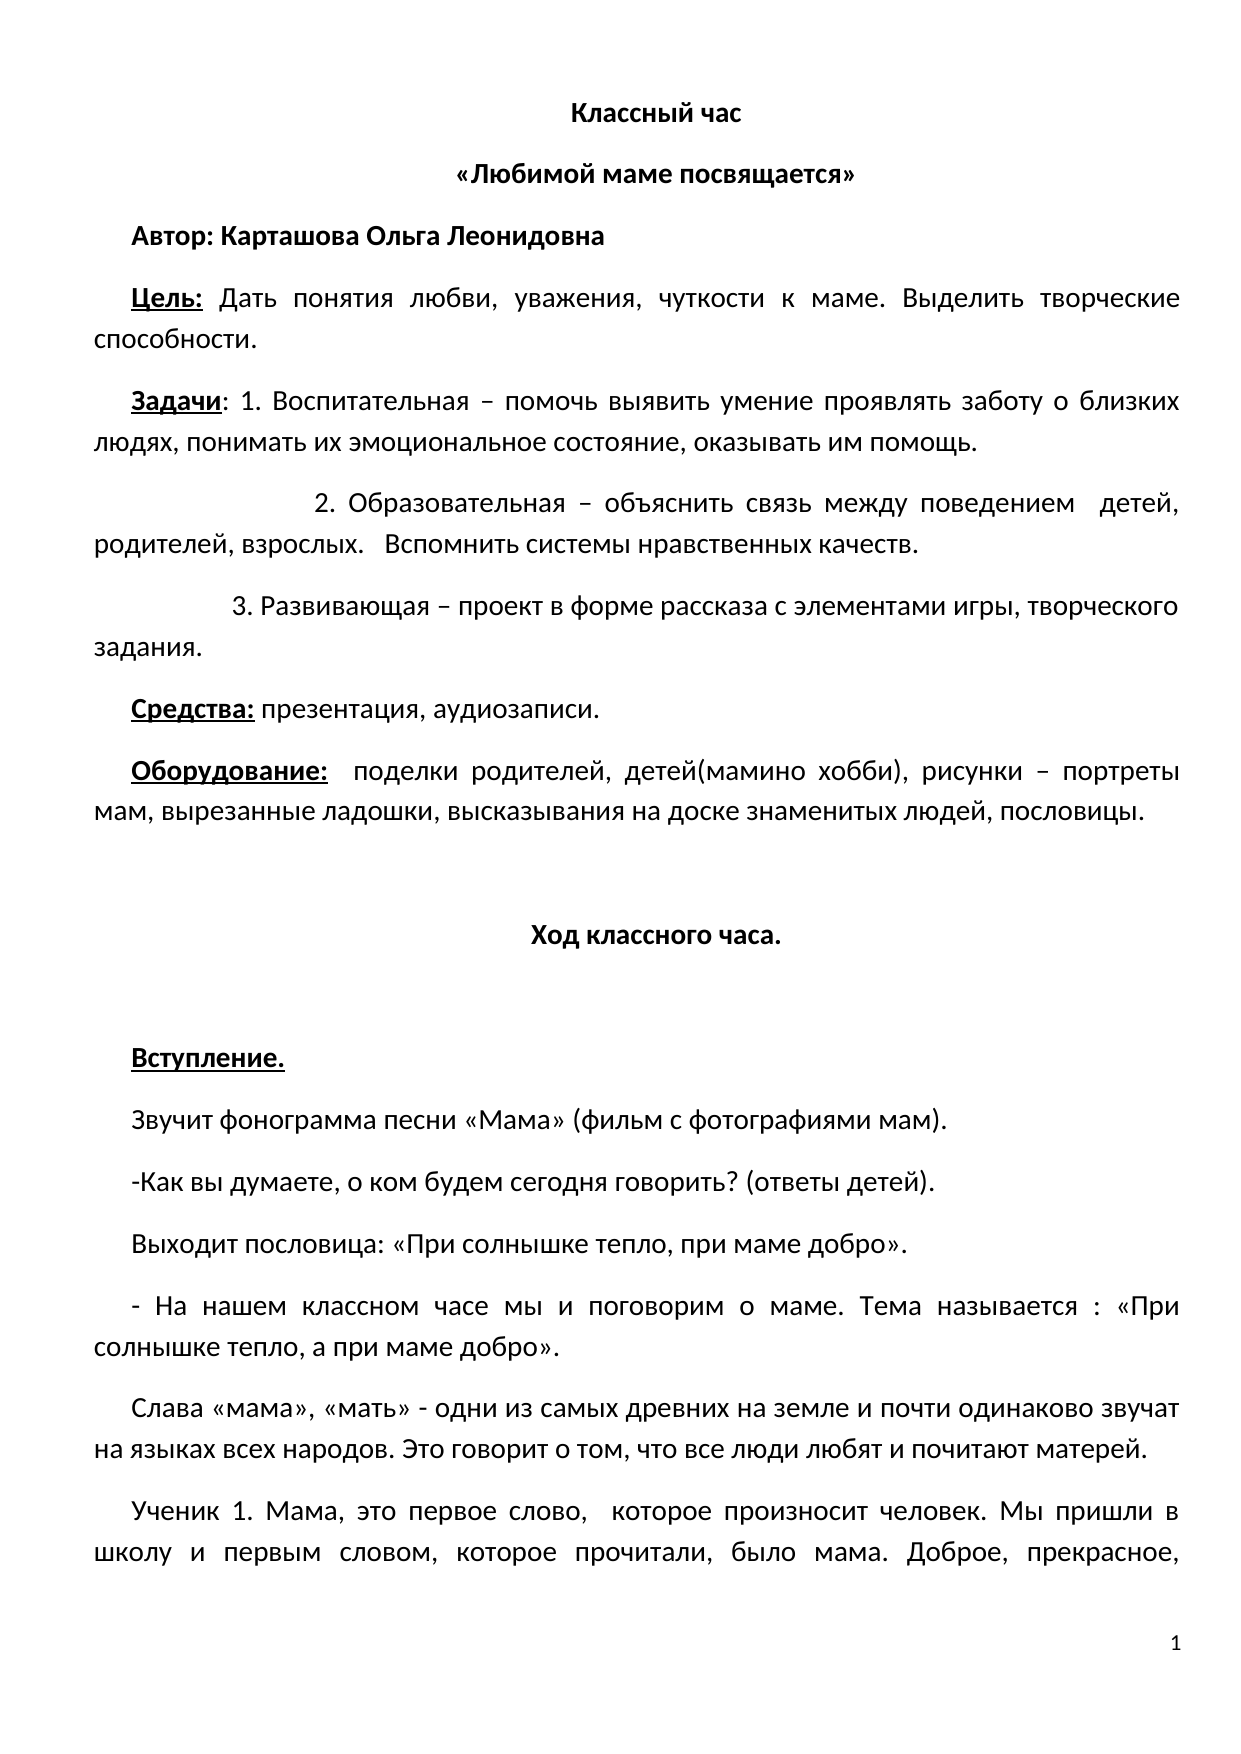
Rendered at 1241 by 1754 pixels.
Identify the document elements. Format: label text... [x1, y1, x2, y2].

text Средства: презентация, аудиозаписи. [94, 690, 1181, 725]
text Задачи: 1. Воспитательная – помочь выявить умение проявлять заботу о близких людях, понимать их эмоциональное состояние, оказывать им помощь. [94, 382, 1181, 458]
text Классный час [94, 94, 1181, 129]
text 3. Развивающая – проект в форме рассказа с элементами игры, творческого задания. [94, 587, 1181, 664]
text Ход классного часа. [94, 916, 1181, 952]
text Звучит фонограмма песни «Мама» (фильм с фотографиями мам). [94, 1101, 1181, 1137]
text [94, 1492, 1181, 1569]
text 2. Образовательная – объяснить связь между поведением детей, родителей, взрослых. Вспомнить системы нравственных качеств. [94, 484, 1181, 561]
text - На нашем классном часе мы и поговорим о маме. Тема называется : «При солнышке тепло, а при маме добро». [94, 1287, 1181, 1363]
text Вступление. [94, 1039, 1181, 1075]
text -Как вы думаете, о ком будем сегодня говорить? (ответы детей). [94, 1163, 1181, 1199]
text «Любимой маме посвящается» [94, 155, 1181, 191]
text Выходит пословица: «При солнышке тепло, при маме добро». [94, 1225, 1181, 1261]
text Автор: Карташова Ольга Леонидовна [94, 217, 1181, 253]
text Оборудование: поделки родителей, детей(мамино хобби), рисунки – портреты мам, вырезанные ладошки, высказывания на доске знаменитых людей, пословицы. [94, 752, 1181, 828]
text Слава «мама», «мать» - одни из самых древних на земле и почти одинаково звучат на языках всех народов. Это говорит о том, что все люди любят и почитают матерей. [94, 1389, 1181, 1466]
text Цель: Дать понятия любви, уважения, чуткости к маме. Выделить творческие способности. [94, 279, 1181, 356]
